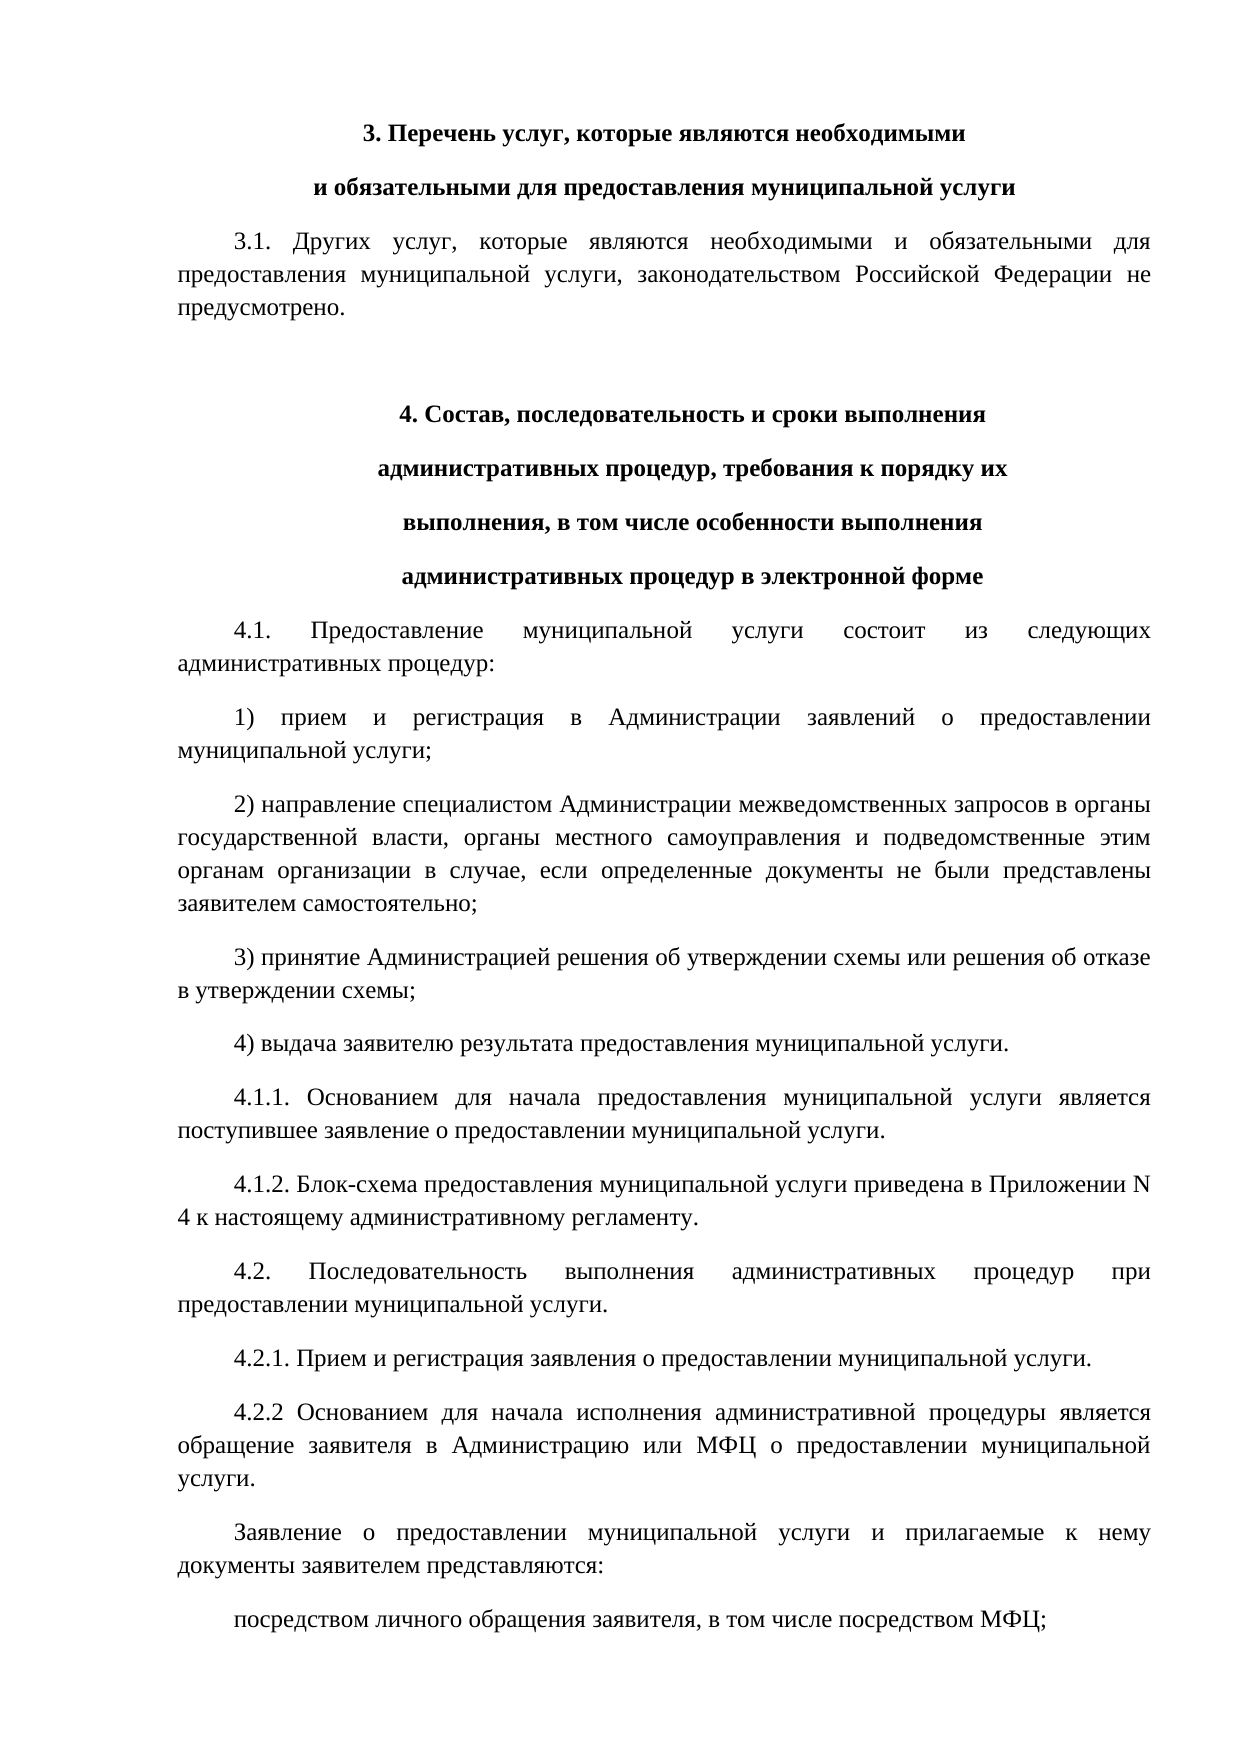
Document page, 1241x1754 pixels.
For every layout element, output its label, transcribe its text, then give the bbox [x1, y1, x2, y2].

text административных процедур, требования к порядку их [177, 453, 1152, 482]
text посредством личного обращения заявителя, в том числе посредством МФЦ; [177, 1604, 1152, 1632]
text 3. Перечень услуг, которые являются необходимыми [177, 118, 1152, 147]
text 3) принятие Администрацией решения об утверждении схемы или решения об отказе в утверждении схемы; [177, 942, 1152, 1003]
text 4.1. Предоставление муниципальной услуги состоит из следующих административных процедур: [177, 615, 1152, 677]
text 1) прием и регистрация в Администрации заявлений о предоставлении муниципальной услуги; [177, 702, 1152, 764]
text 2) направление специалистом Администрации межведомственных запросов в органы государственной власти, органы местного самоуправления и подведомственные этим органам организации в случае, если определенные документы не были представлены заявителем самостоятельно; [177, 789, 1152, 917]
text 4.1.1. Основанием для начала предоставления муниципальной услуги является поступившее заявление о предоставлении муниципальной услуги. [177, 1082, 1152, 1144]
text 4.2.2 Основанием для начала исполнения административной процедуры является обращение заявителя в Администрацию или МФЦ о предоставлении муниципальной услуги. [177, 1397, 1152, 1492]
text 4) выдача заявителю результата предоставления муниципальной услуги. [177, 1028, 1152, 1057]
text и обязательными для предоставления муниципальной услуги [177, 172, 1152, 201]
text 4.2.1. Прием и регистрация заявления о предоставлении муниципальной услуги. [177, 1343, 1152, 1372]
text административных процедур в электронной форме [177, 561, 1152, 590]
text 4.1.2. Блок-схема предоставления муниципальной услуги приведена в Приложении N 4 к настоящему административному регламенту. [177, 1169, 1152, 1231]
text Заявление о предоставлении муниципальной услуги и прилагаемые к нему документы заявителем представляются: [177, 1517, 1152, 1578]
text выполнения, в том числе особенности выполнения [177, 507, 1152, 536]
text 4. Состав, последовательность и сроки выполнения [177, 399, 1152, 428]
text 3.1. Других услуг, которые являются необходимыми и обязательными для предоставления муниципальной услуги, законодательством Российской Федерации не предусмотрено. [177, 226, 1152, 321]
text 4.2. Последовательность выполнения административных процедур при предоставлении муниципальной услуги. [177, 1256, 1152, 1318]
